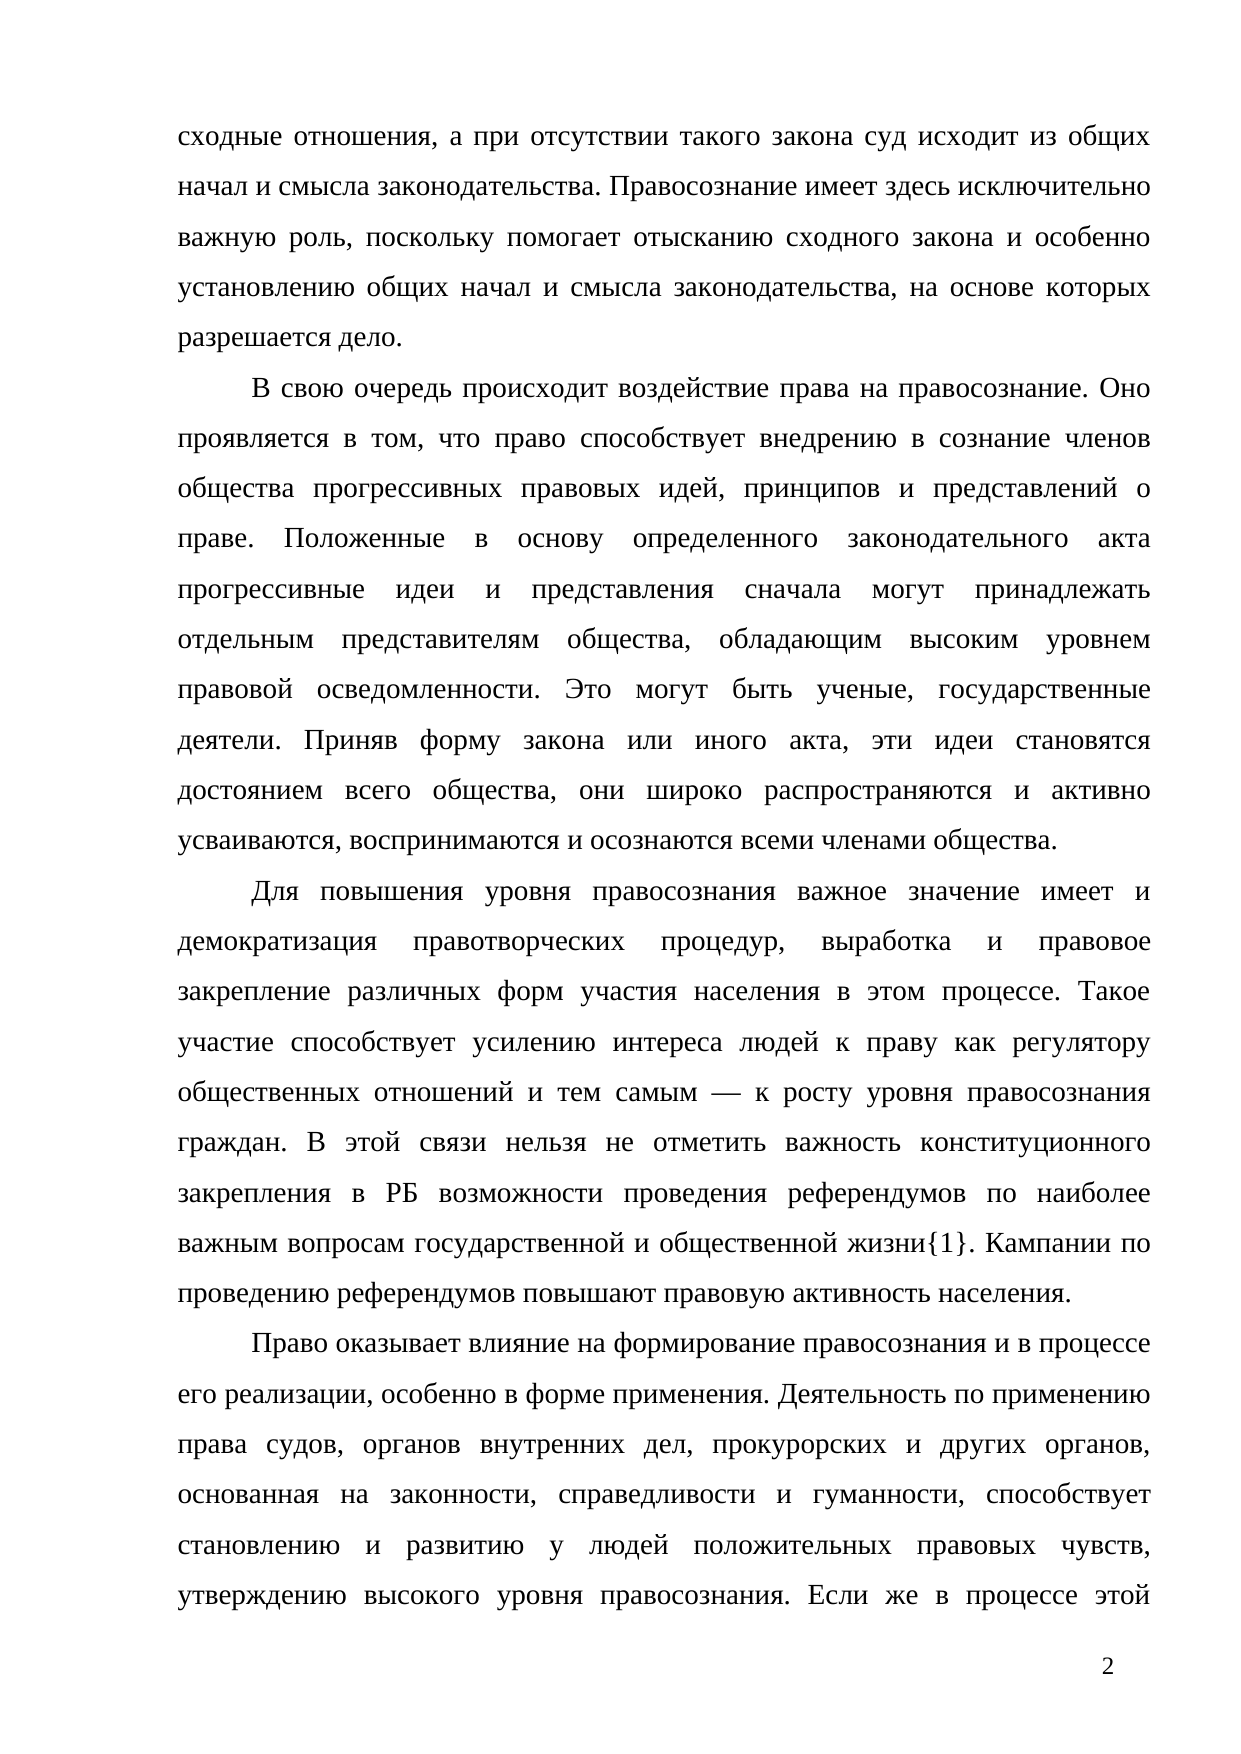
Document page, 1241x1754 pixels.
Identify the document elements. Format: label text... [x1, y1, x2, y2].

text В свою очередь происходит воздействие права на правосознание. Оно проявляется в том, что право способствует внедрению в сознание членов общества прогрессивных правовых идей, принципов и представлений о праве. Положенные в основу определенного законодательного акта прогрессивные идеи и представления сначала могут принадлежать отдельным представителям общества, обладающим высоким уровнем правовой осведомленности. Это могут быть ученые, государственные деятели. Приняв форму закона или иного акта, эти идеи становятся достоянием всего общества, они широко распространяются и активно усваиваются, воспринимаются и осознаются всеми членами общества. [177, 370, 1152, 856]
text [177, 118, 1152, 353]
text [177, 1326, 1152, 1611]
text Для повышения уровня правосознания важное значение имеет и демократизация правотворческих процедур, выработка и правовое закрепление различных форм участия населения в этом процессе. Такое участие способствует усилению интереса людей к праву как регулятору общественных отношений и тем самым — к росту уровня правосознания граждан. В этой связи нельзя не отметить важность конституционного закрепления в РБ возможности проведения референдумов по наиболее важным вопросам государственной и общественной жизни{1}. Кампании по проведению референдумов повышают правовую активность населения. [177, 873, 1152, 1309]
